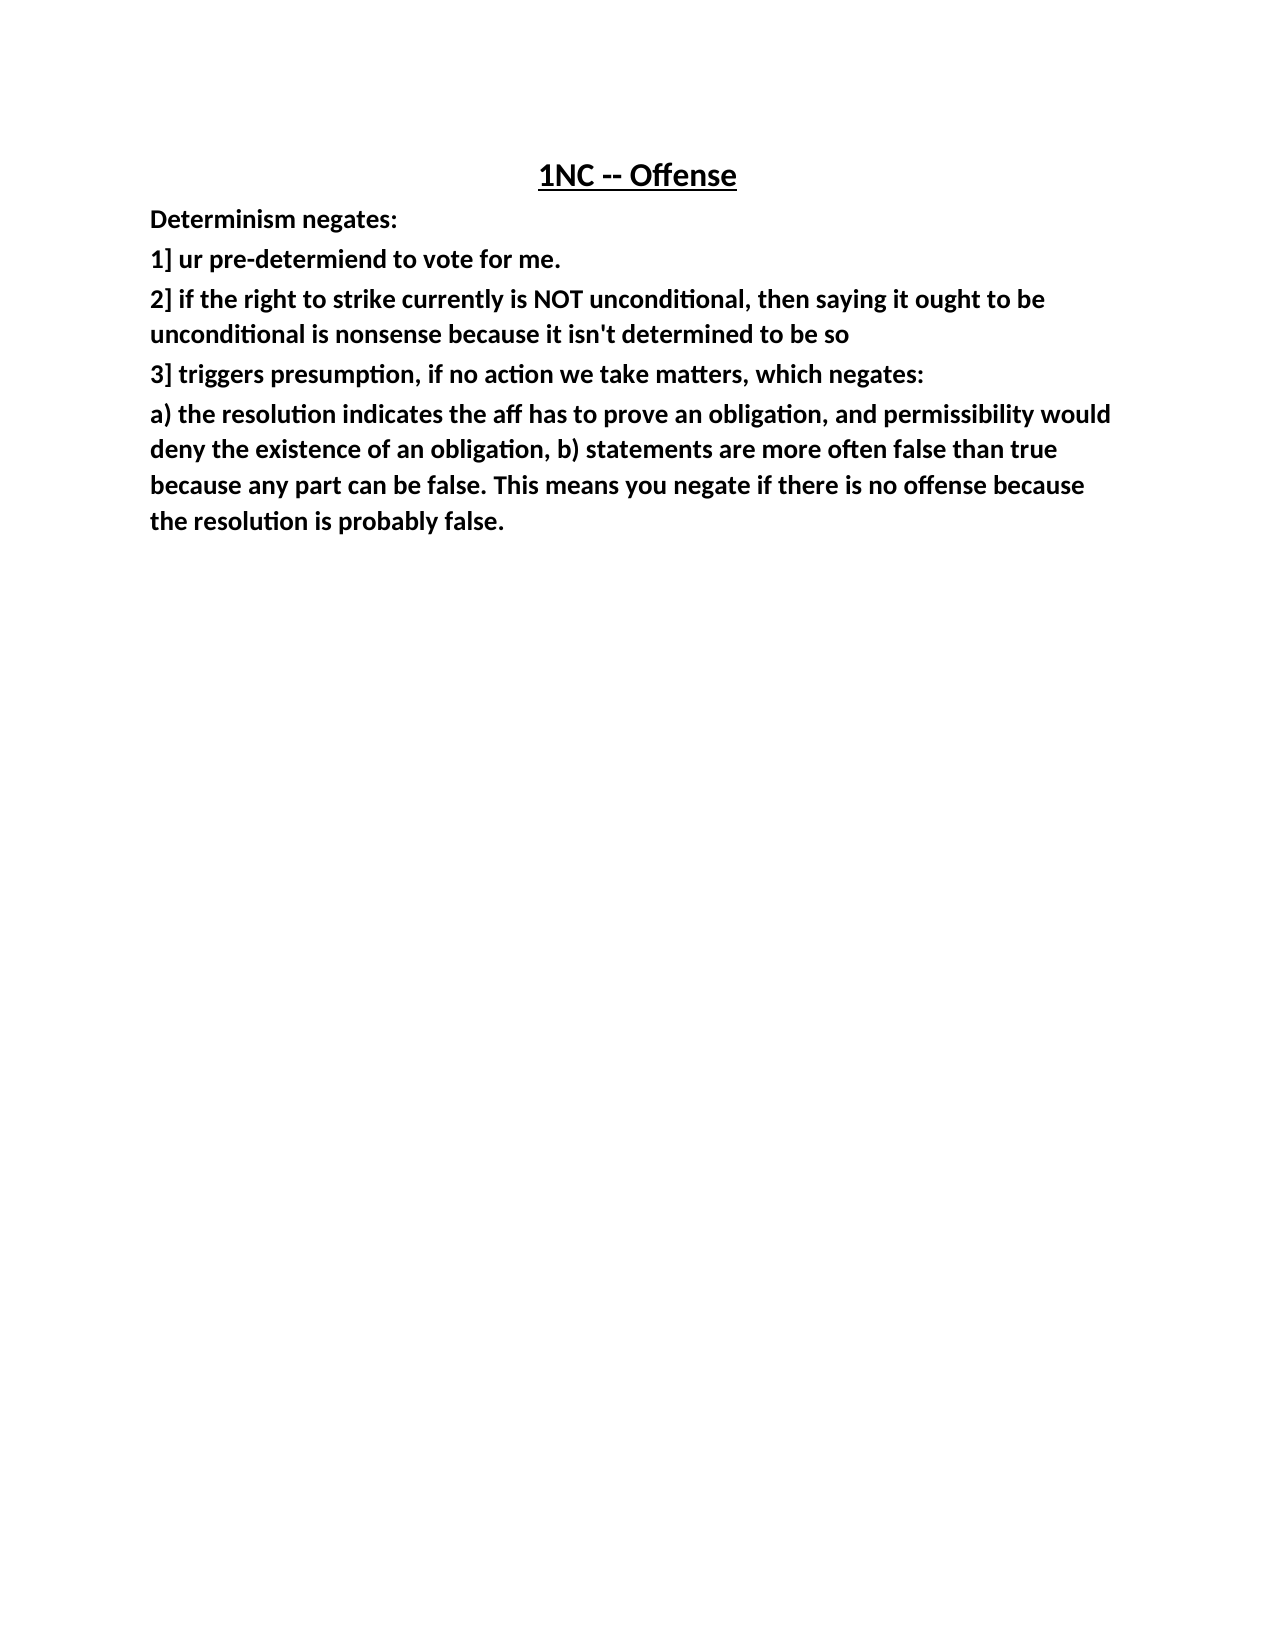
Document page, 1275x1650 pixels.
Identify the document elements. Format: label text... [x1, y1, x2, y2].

subtitle Determinism negates: [150, 202, 1125, 235]
subtitle 1] ur pre-determiend to vote for me. [150, 242, 1125, 275]
subtitle 2] if the right to strike currently is NOT unconditional, then saying it ought to be unconditional is nonsense because it isn't determined to be so [150, 282, 1125, 351]
subtitle 1NC -- Offense [150, 154, 1125, 195]
subtitle 3] triggers presumption, if no action we take matters, which negates: [150, 357, 1125, 390]
subtitle a) the resolution indicates the aff has to prove an obligation, and permissibility would deny the existence of an obligation, b) statements are more often false than true because any part can be false. This means you negate if there is no offense because the resolution is probably false. [150, 397, 1125, 537]
